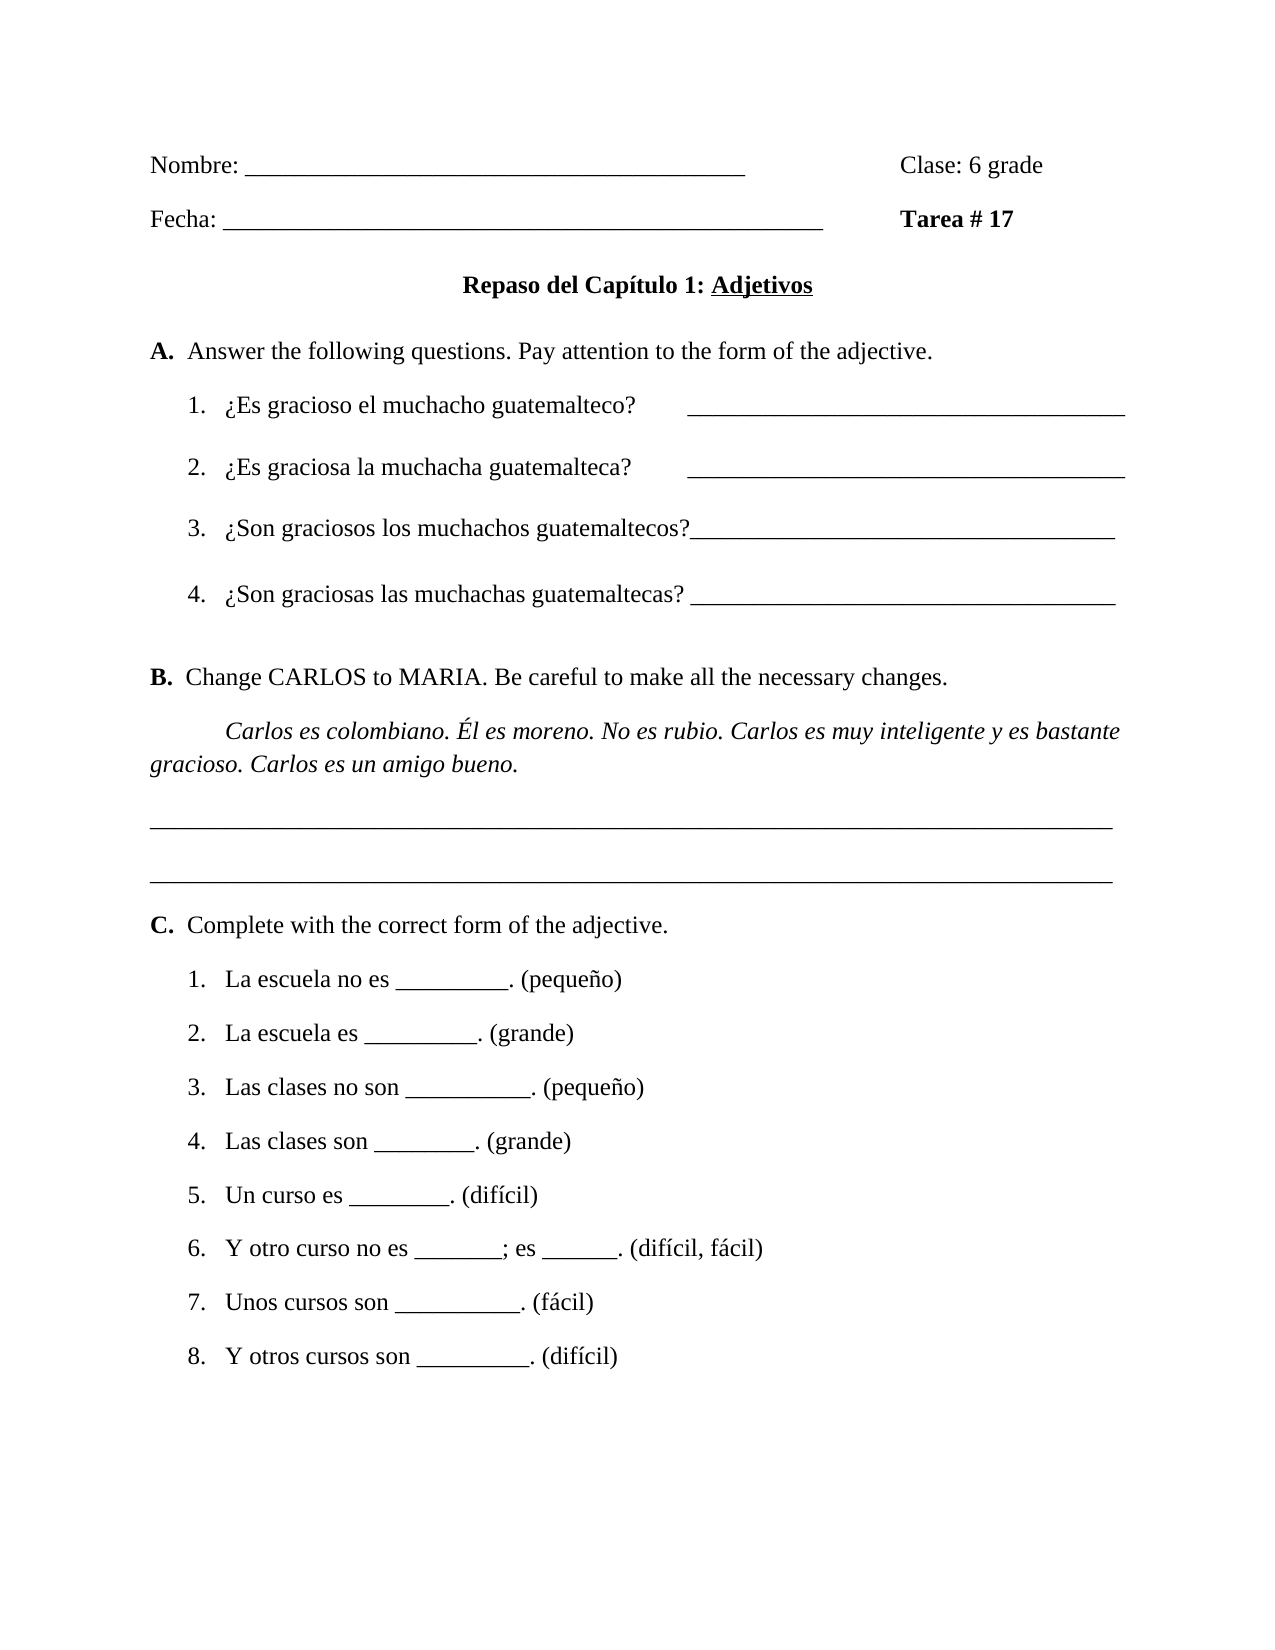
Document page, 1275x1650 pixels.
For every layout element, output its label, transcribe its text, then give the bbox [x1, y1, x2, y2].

list La escuela es _________. (grande) [187, 1018, 1125, 1047]
list ¿Son graciosas las muchachas guatemaltecas? __________________________________ [187, 579, 1125, 608]
list Las clases no son __________. (pequeño) [187, 1072, 1125, 1101]
text _____________________________________________________________________________ [150, 803, 1125, 831]
list Las clases son ________. (grande) [187, 1126, 1125, 1154]
list ¿Es graciosa la muchacha guatemalteca? ___________________________________ [187, 452, 1125, 480]
text Repaso del Capítulo 1: Adjetivos [150, 270, 1125, 299]
text Fecha: ________________________________________________ Tarea # 17 [150, 204, 1125, 233]
text Carlos es colombiano. Él es moreno. No es rubio. Carlos es muy inteligente y es bastante gracioso. Carlos es un amigo bueno. [150, 716, 1125, 778]
list Un curso es ________. (difícil) [187, 1180, 1125, 1208]
list ¿Es gracioso el muchacho guatemalteco? ___________________________________ [187, 390, 1125, 418]
list La escuela no es _________. (pequeño) [187, 964, 1125, 993]
text Nombre: ________________________________________ Clase: 6 grade [150, 150, 1125, 179]
list Unos cursos son __________. (fácil) [187, 1287, 1125, 1316]
list Y otro curso no es _______; es ______. (difícil, fácil) [187, 1233, 1125, 1262]
text A. Answer the following questions. Pay attention to the form of the adjective. [150, 336, 1125, 365]
list Y otros cursos son _________. (difícil) [187, 1341, 1125, 1370]
text B. Change CARLOS to MARIA. Be careful to make all the necessary changes. [150, 662, 1125, 691]
list ¿Son graciosos los muchachos guatemaltecos?__________________________________ [187, 513, 1125, 542]
text C. Complete with the correct form of the adjective. [150, 910, 1125, 939]
text _____________________________________________________________________________ [150, 857, 1125, 885]
